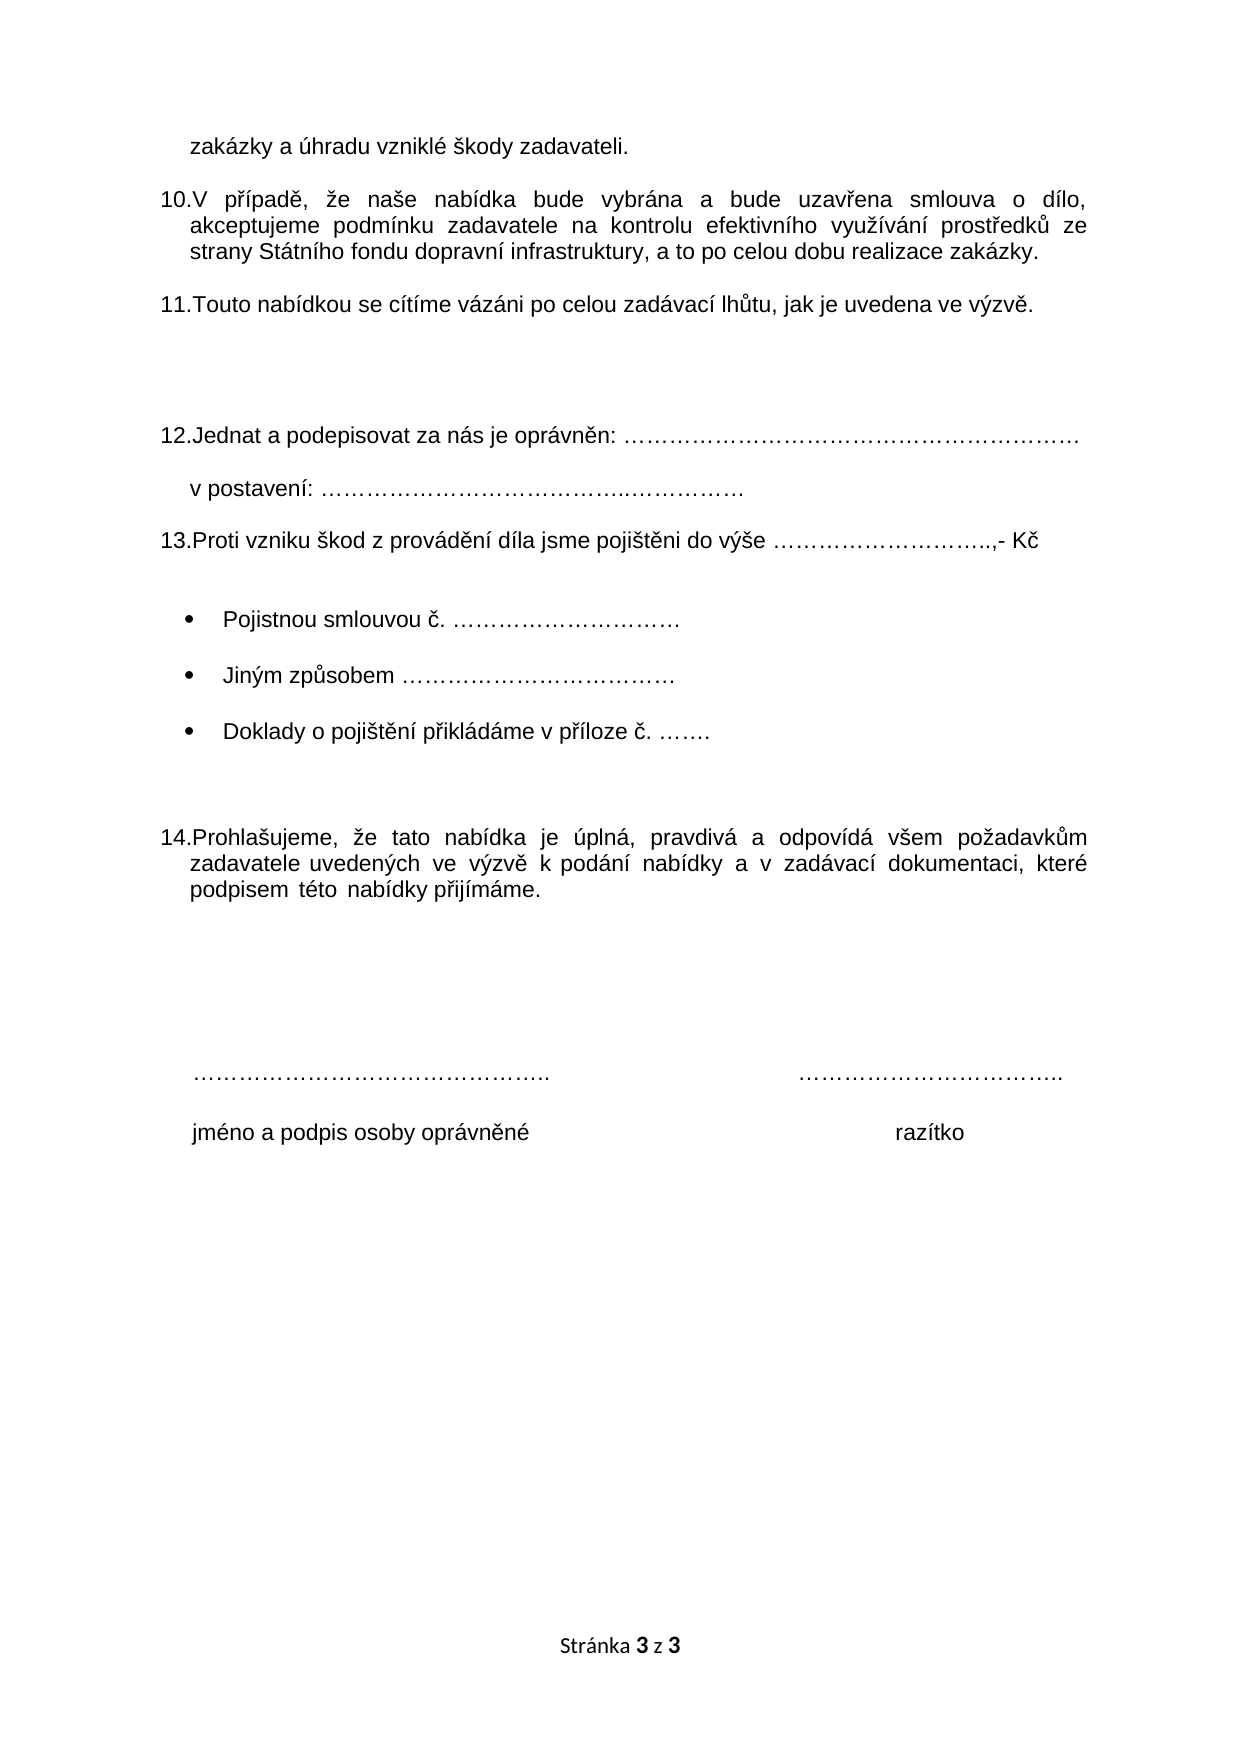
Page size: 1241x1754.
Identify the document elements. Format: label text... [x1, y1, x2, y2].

text 14.Prohlašujeme, že tato nabídka je úplná, pravdivá a odpovídá všem požadavkům zadavatele uvedených ve výzvě k podání nabídky a v zadávací dokumentaci, které podpisem této nabídky přijímáme. [160, 824, 1088, 903]
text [160, 133, 1087, 159]
text ……………………………………….. …………………………….. [192, 1059, 1093, 1085]
text 13.Proti vzniku škod z provádění díla jsme pojištěni do výše ………………………..,- Kč [160, 527, 1094, 554]
text 11.Touto nabídkou se cítíme vázáni po celou zadávací lhůtu, jak je uvedena ve výzvě. [160, 291, 1094, 317]
list Jiným způsobem ……………………………… [185, 662, 1092, 688]
text 12.Jednat a podepisovat za nás je oprávněn: …………………………………………………… [160, 422, 1094, 448]
list Doklady o pojištění přikládáme v příloze č. ……. [185, 718, 1092, 744]
list Pojistnou smlouvou č. ………………………… [185, 606, 1092, 633]
text v postavení: …………………………………..…………… [189, 475, 1094, 501]
text jméno a podpis osoby oprávněné razítko [192, 1119, 982, 1145]
text 10.V případě, že naše nabídka bude vybrána a bude uzavřena smlouva o dílo, akceptujeme podmínku zadavatele na kontrolu efektivního využívání prostředků ze strany Státního fondu dopravní infrastruktury, a to po celou dobu realizace zakázky. [160, 186, 1087, 265]
